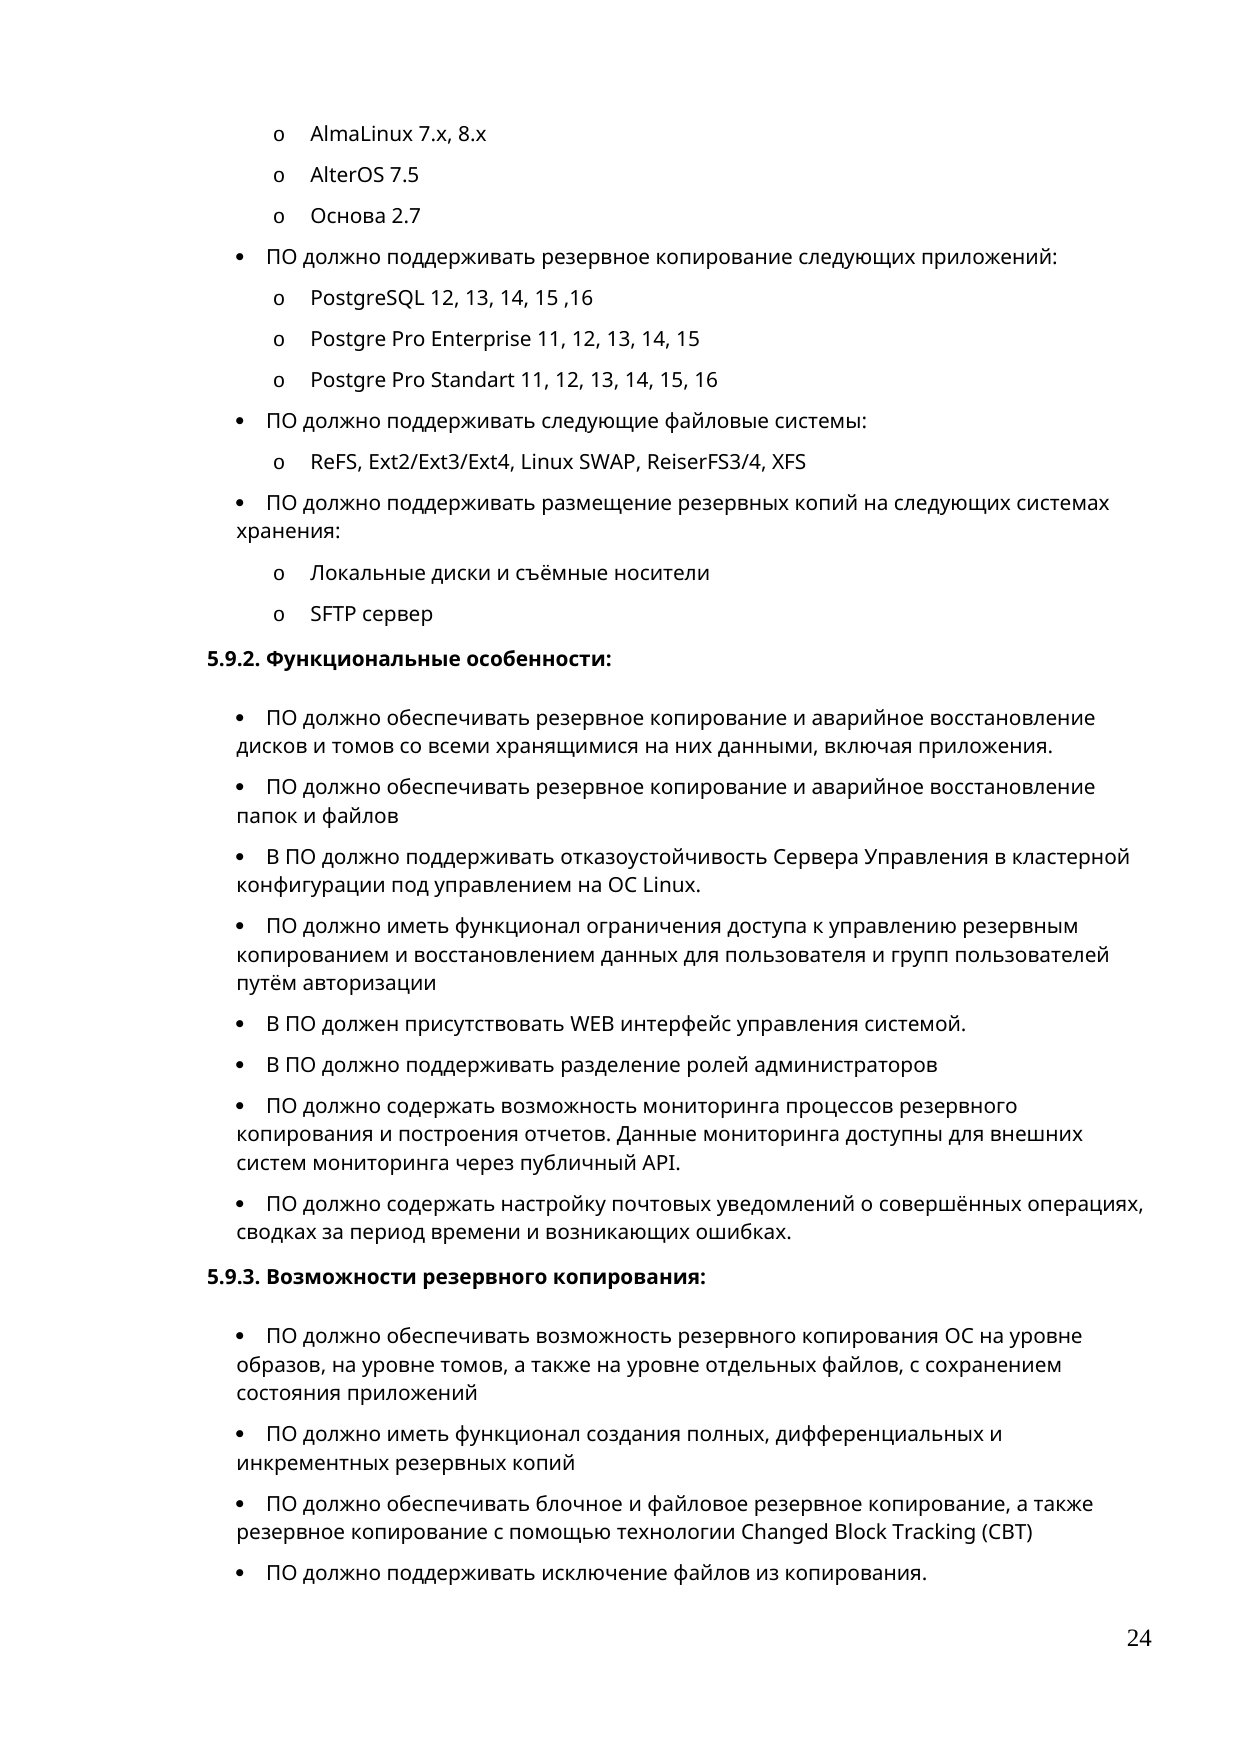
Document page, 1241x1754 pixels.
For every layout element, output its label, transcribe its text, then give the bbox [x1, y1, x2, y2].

list В ПО должно поддерживать отказоустойчивость Сервера Управления в кластерной конфигурации под управлением на ОС Linux. [236, 842, 1152, 899]
list Postgre Pro Enterprise 11, 12, 13, 14, 15 [273, 324, 1152, 353]
list ПО должно поддерживать размещение резервных копий на следующих системах хранения: [236, 488, 1152, 545]
list PostgreSQL 12, 13, 14, 15 ,16 [273, 283, 1152, 312]
list SFTP сервер [273, 599, 1152, 627]
list AlmaLinux 7.x, 8.x [273, 119, 1152, 148]
list ПО должно обеспечивать резервное копирование и аварийное восстановление папок и файлов [236, 772, 1152, 829]
list ПО должно обеспечивать блочное и файловое резервное копирование, а также резервное копирование с помощью технологии Changed Block Tracking (CBT) [236, 1489, 1152, 1546]
list ПО должно обеспечивать возможность резервного копирования ОС на уровне образов, на уровне томов, а также на уровне отдельных файлов, с сохранением состояния приложений [236, 1322, 1152, 1407]
list ПО должно иметь функционал создания полных, дифференциальных и инкрементных резервных копий [236, 1419, 1152, 1476]
list ПО должно обеспечивать резервное копирование и аварийное восстановление дисков и томов со всеми хранящимися на них данными, включая приложения. [236, 703, 1152, 760]
list Основа 2.7 [273, 201, 1152, 230]
list ПО должно поддерживать следующие файловые системы: [236, 406, 1152, 435]
list ПО должно поддерживать исключение файлов из копирования. [236, 1558, 1152, 1587]
subtitle Возможности резервного копирования: [133, 1262, 1152, 1291]
list ПО должно содержать настройку почтовых уведомлений о совершённых операциях, сводках за период времени и возникающих ошибках. [236, 1189, 1152, 1246]
list AlterOS 7.5 [273, 160, 1152, 189]
list ReFS, Ext2/Ext3/Ext4, Linux SWAP, ReiserFS3/4, XFS [273, 447, 1152, 476]
list ПО должно содержать возможность мониторинга процессов резервного копирования и построения отчетов. Данные мониторинга доступны для внешних систем мониторинга через публичный API. [236, 1091, 1152, 1176]
list Локальные диски и съёмные носители [273, 558, 1152, 586]
list Postgre Pro Standart 11, 12, 13, 14, 15, 16 [273, 365, 1152, 394]
subtitle Функциональные особенности: [133, 644, 1152, 672]
list В ПО должно поддерживать разделение ролей администраторов [236, 1050, 1152, 1078]
list В ПО должен присутствовать WEB интерфейс управления системой. [236, 1009, 1152, 1037]
list ПО должно иметь функционал ограничения доступа к управлению резервным копированием и восстановлением данных для пользователя и групп пользователей путём авторизации [236, 911, 1152, 997]
list ПО должно поддерживать резервное копирование следующих приложений: [236, 242, 1152, 271]
